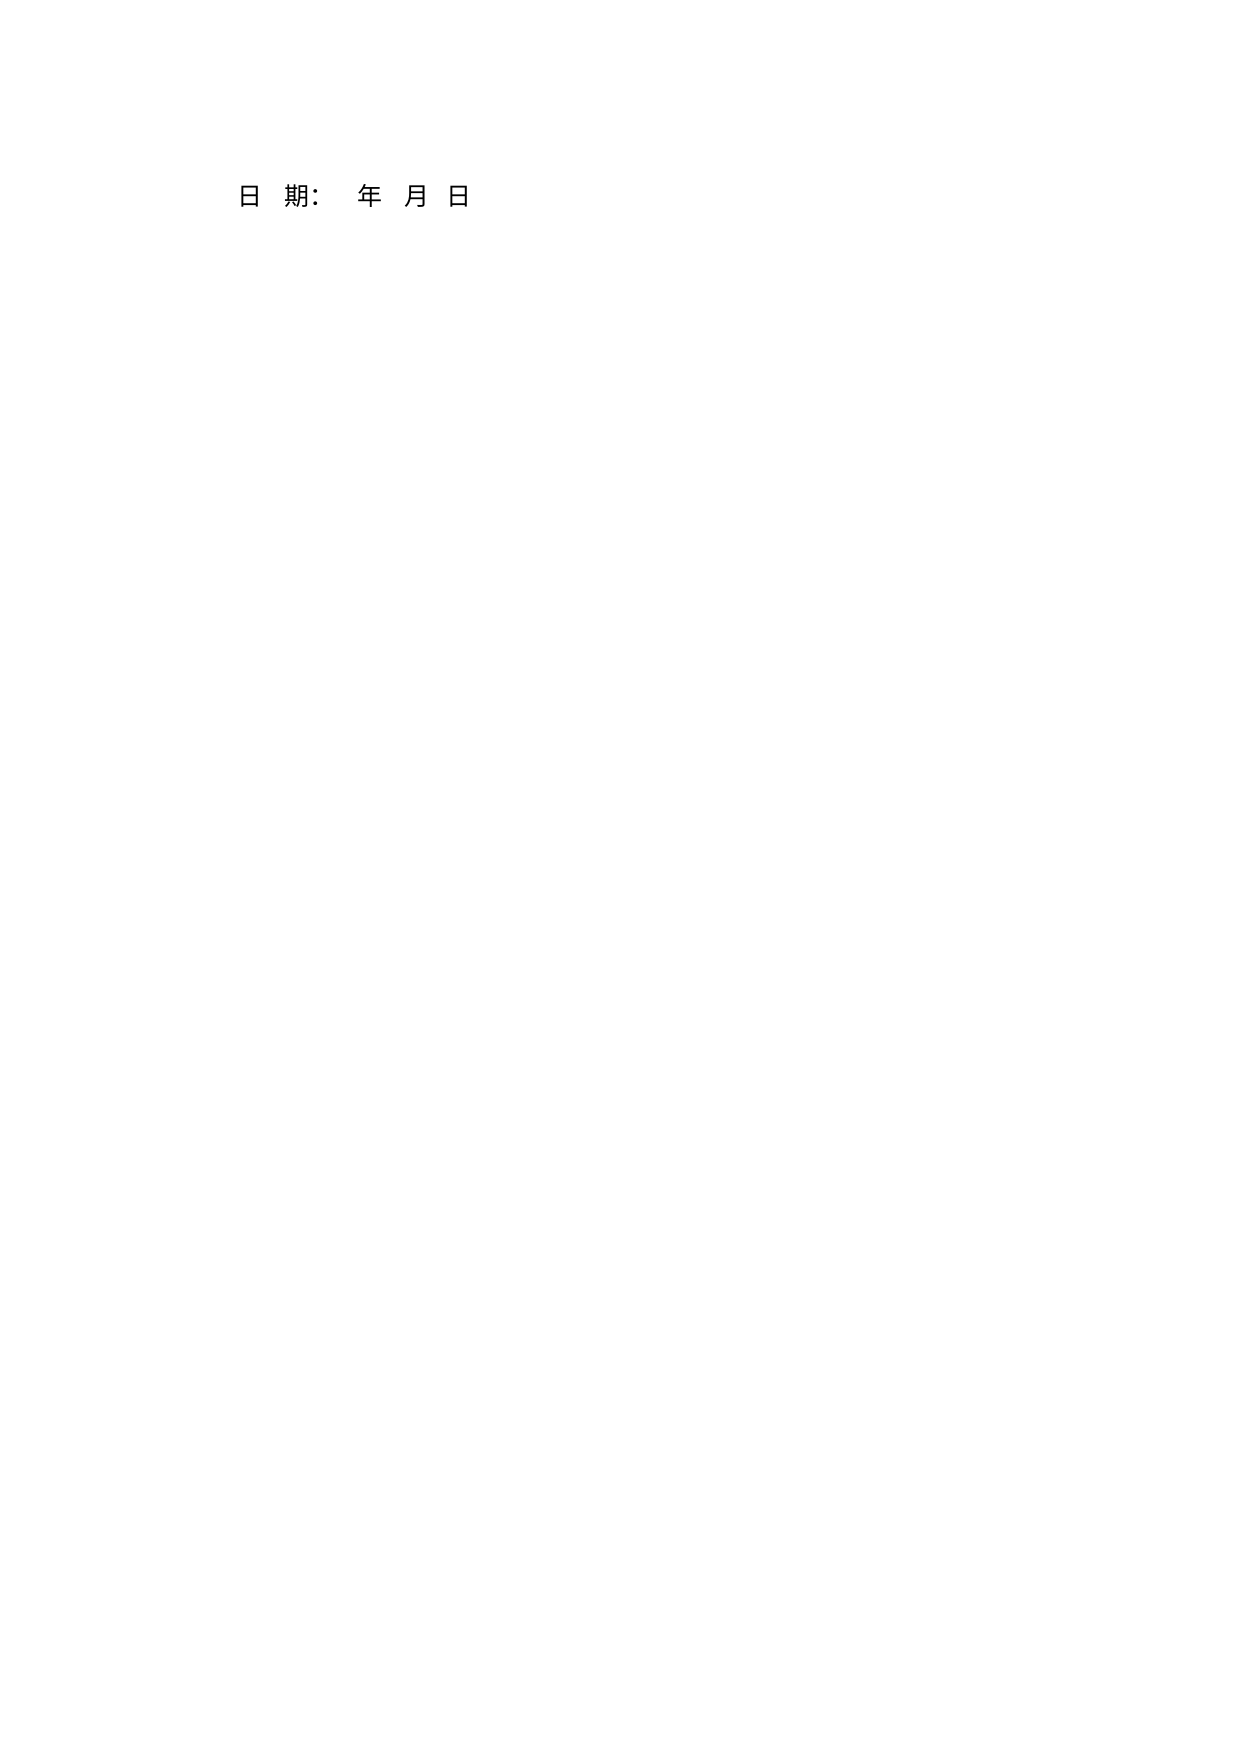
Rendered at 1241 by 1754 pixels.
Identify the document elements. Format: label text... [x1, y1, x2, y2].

text 日 期： 年 月 日 [187, 162, 1053, 227]
